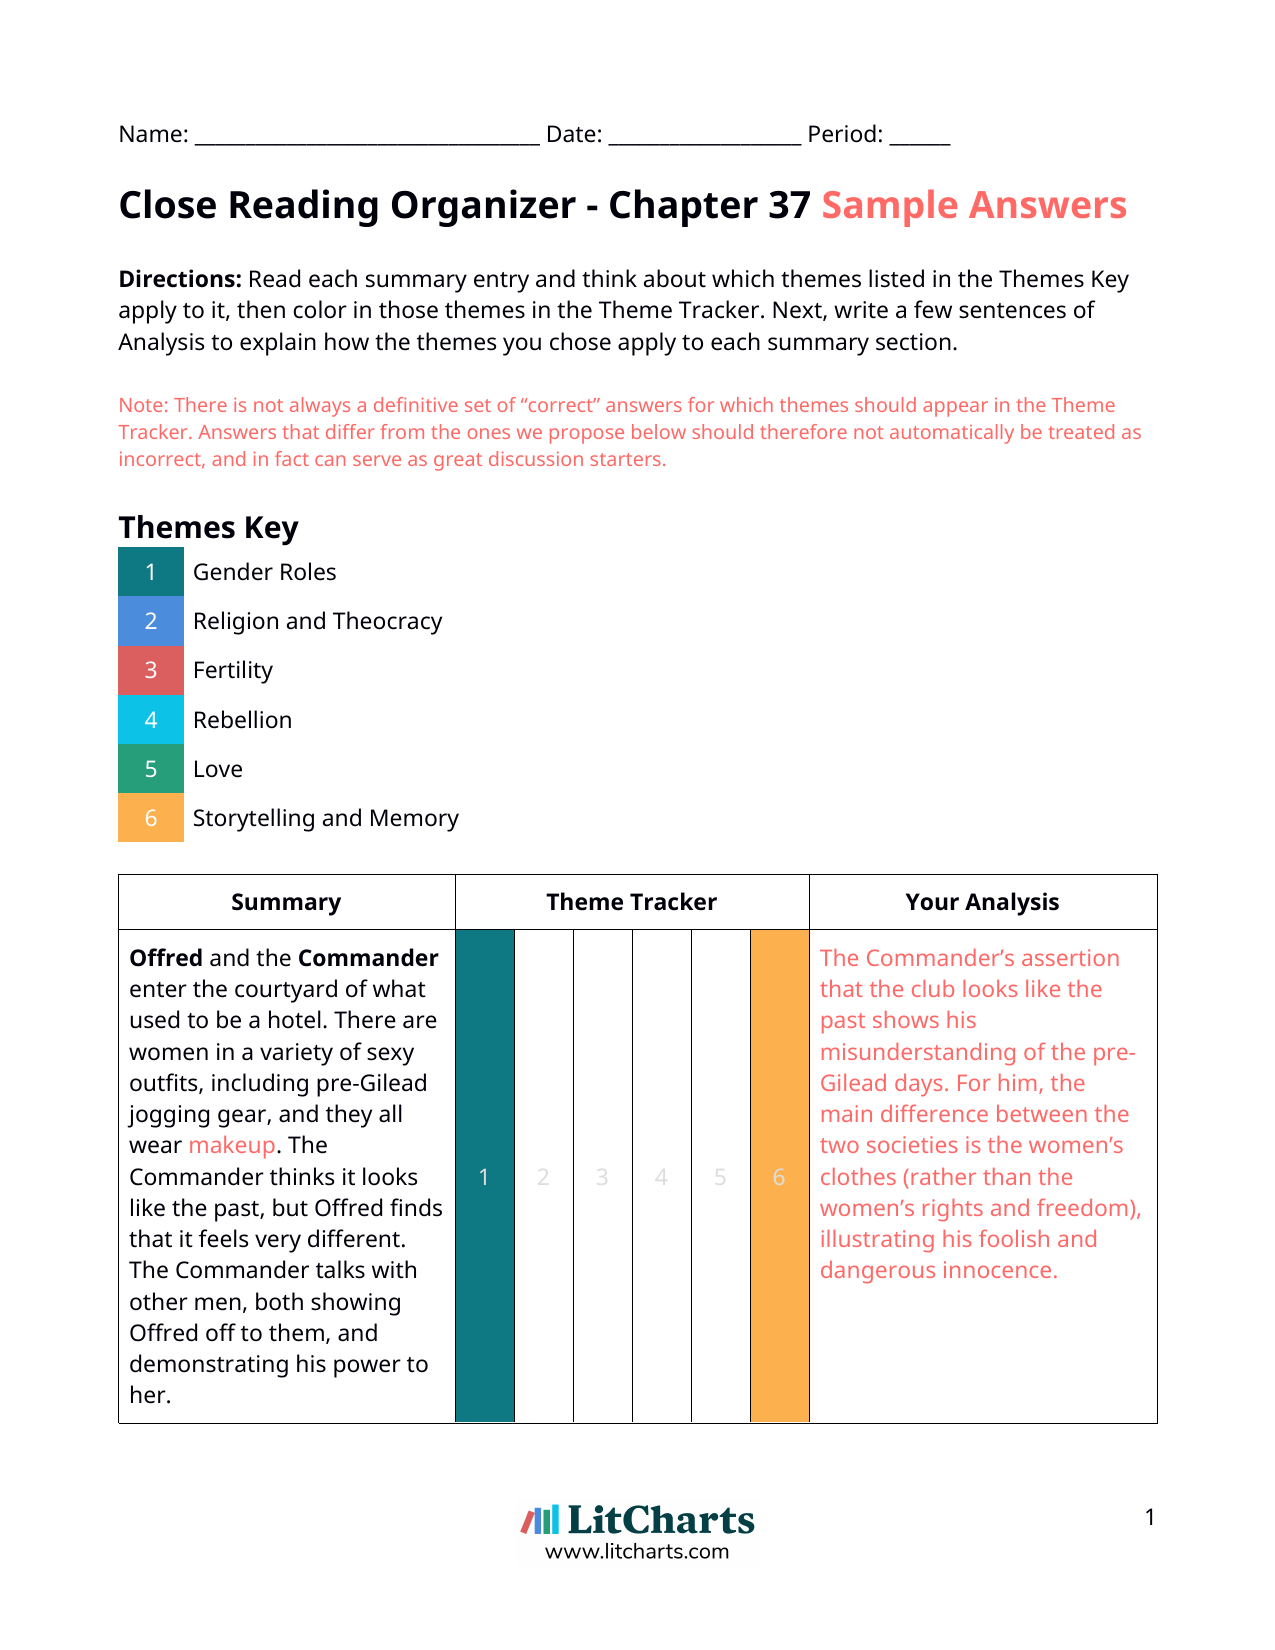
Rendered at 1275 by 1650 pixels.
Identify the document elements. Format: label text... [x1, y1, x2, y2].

table_cell 6 [751, 930, 809, 1422]
table_cell 1 [456, 930, 514, 1422]
table_header Theme Tracker [456, 875, 809, 929]
table_cell 2 [118, 596, 184, 646]
table_cell 5 [118, 744, 184, 793]
table_header Your Analysis [810, 875, 1157, 929]
table_cell Love [184, 744, 840, 793]
table_cell Religion and Theocracy [184, 596, 840, 646]
table_header Summary [119, 875, 455, 929]
table_cell 6 [118, 793, 184, 842]
table_cell 4 [633, 930, 691, 1422]
table_cell 4 [118, 695, 184, 744]
table_cell 5 [692, 930, 750, 1422]
table_header Gender Roles [184, 547, 840, 596]
text Directions: Read each summary entry and think about which themes listed in the Themes Key apply to it, then color in those themes in the Theme Tracker. Next, write a few sentences of Analysis to explain how the themes you chose apply to each summary section. [118, 263, 1157, 357]
table_cell Offred and the Commander enter the courtyard of what used to be a hotel. There are women in a variety of sexy outfits, including pre-Gilead jogging gear, and they all wear makeup. The Commander thinks it looks like the past, but Offred finds that it feels very different. The Commander talks with other men, both showing Offred off to them, and demonstrating his power to her. [119, 930, 455, 1422]
picture [514, 1498, 761, 1567]
text Note: There is not always a definitive set of “correct” answers for which themes should appear in the Theme Tracker. Answers that differ from the ones we propose below should therefore not automatically be treated as incorrect, and in fact can serve as great discussion starters. [118, 391, 1157, 472]
table_cell Rebellion [184, 695, 840, 744]
table_header 1 [118, 547, 184, 596]
table_cell Storytelling and Memory [184, 793, 840, 842]
table_cell The Commander’s assertion that the club looks like the past shows his misunderstanding of the pre-Gilead days. For him, the main difference between the two societies is the women’s clothes (rather than the women’s rights and freedom), illustrating his foolish and dangerous innocence. [810, 930, 1157, 1422]
table_cell 3 [118, 646, 184, 695]
text Themes Key [118, 506, 1157, 547]
text Close Reading Organizer - Chapter 37 Sample Answers [118, 178, 1157, 229]
table_cell Fertility [184, 646, 840, 695]
table_cell 2 [515, 930, 573, 1422]
table_cell 3 [574, 930, 632, 1422]
